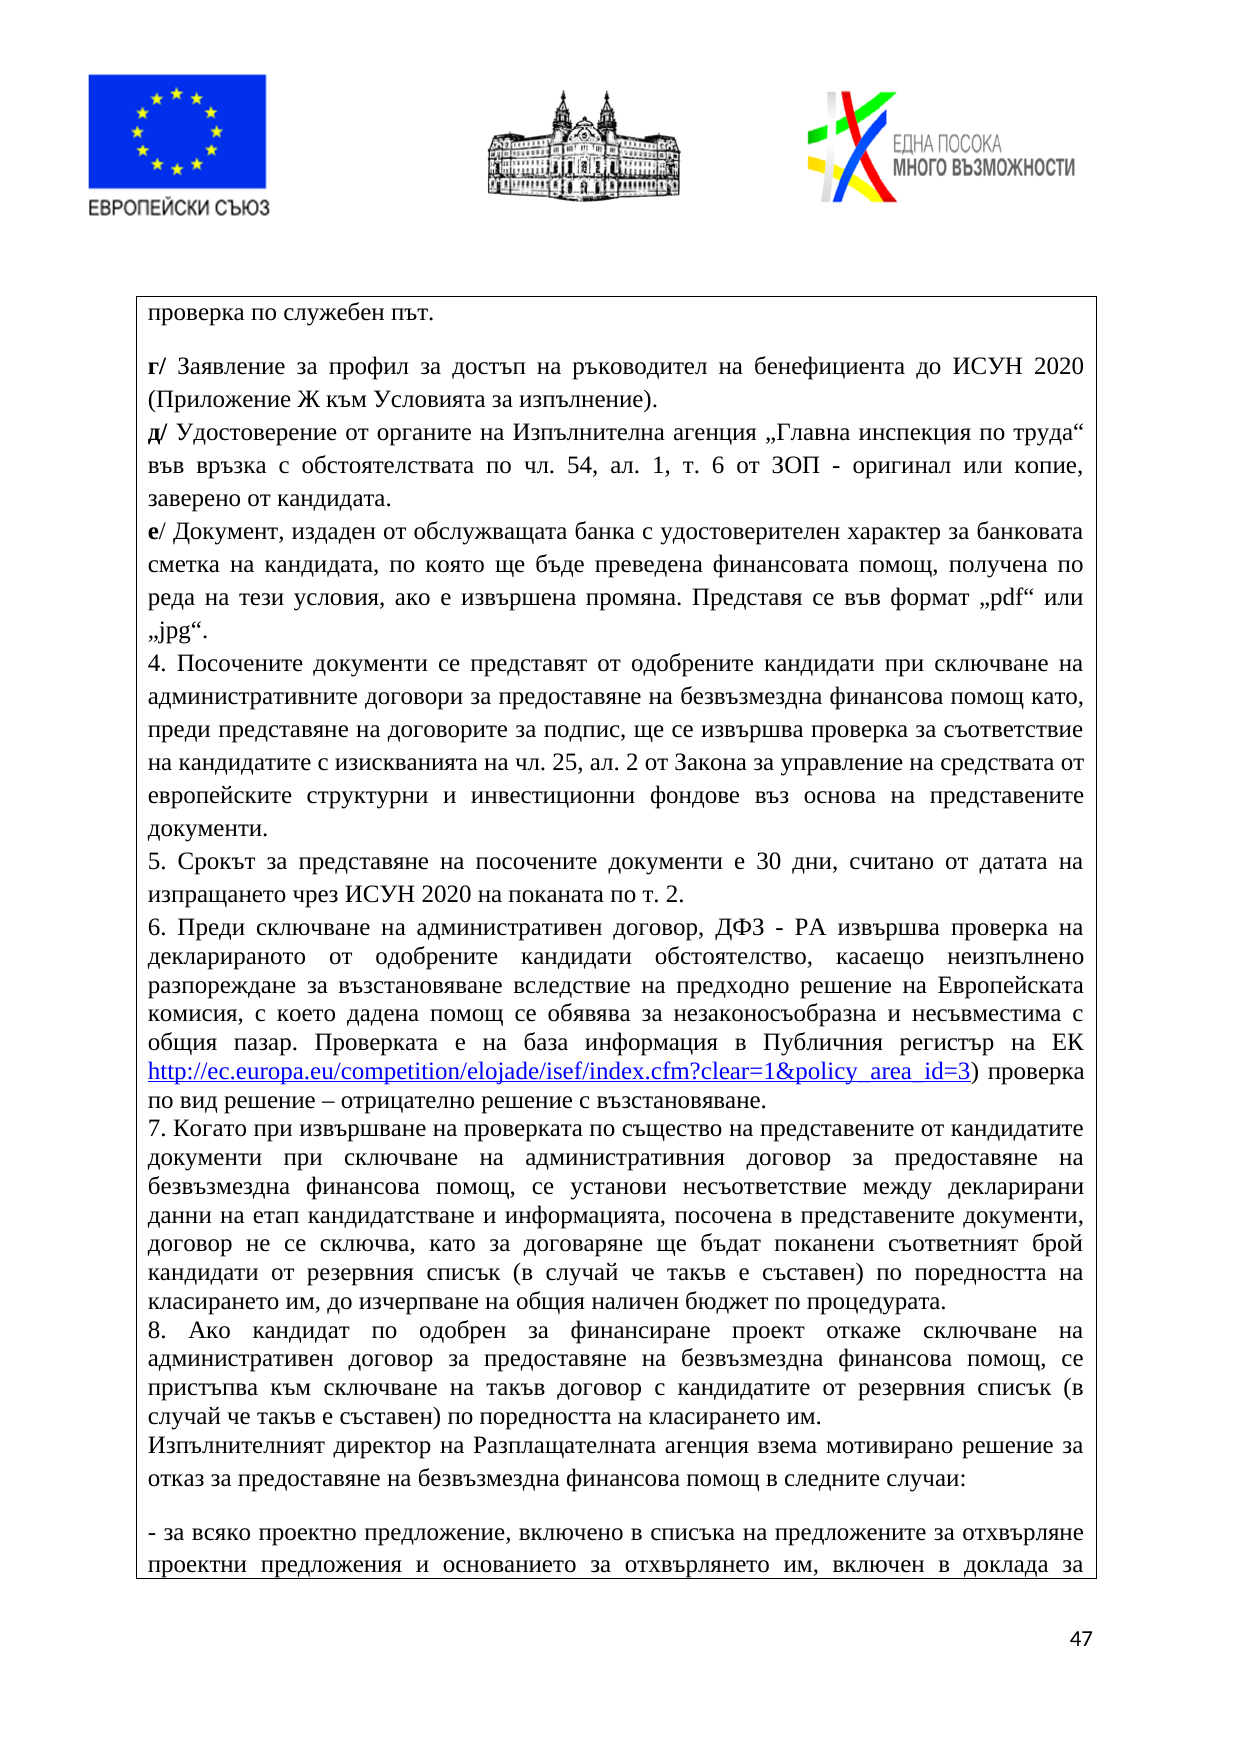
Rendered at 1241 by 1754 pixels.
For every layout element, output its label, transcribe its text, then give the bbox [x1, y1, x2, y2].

picture [483, 87, 688, 205]
picture [88, 73, 272, 219]
picture [800, 87, 1078, 205]
